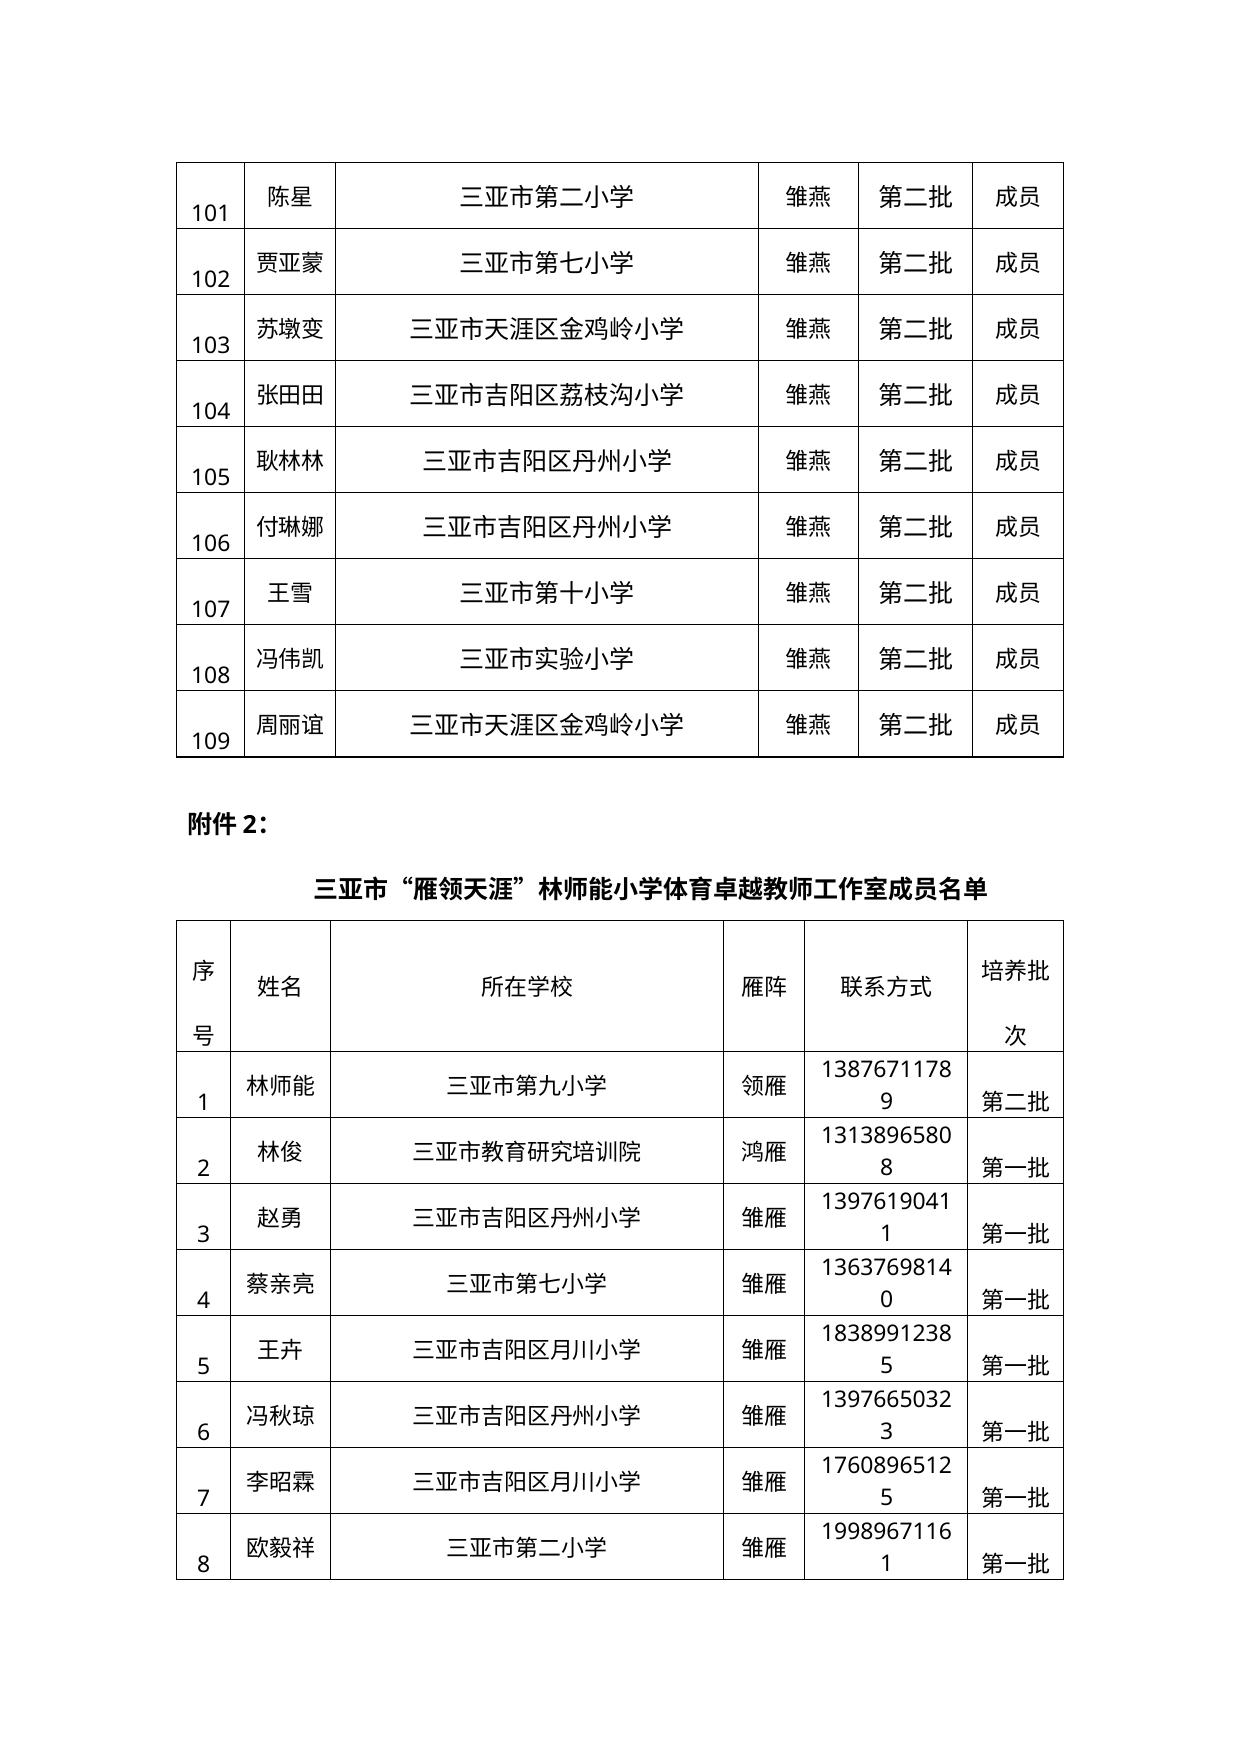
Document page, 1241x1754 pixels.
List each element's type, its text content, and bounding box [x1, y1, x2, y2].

table_cell 8 [177, 1514, 230, 1579]
table_cell 雏燕 [759, 361, 858, 426]
table_cell 林师能 [231, 1052, 330, 1117]
table_cell 2 [177, 1118, 230, 1183]
table_cell 雏燕 [759, 163, 858, 228]
table_cell 雏雁 [724, 1382, 804, 1447]
table_cell 107 [177, 559, 244, 624]
table_cell 雏燕 [759, 691, 858, 756]
table_cell 三亚市第七小学 [331, 1250, 723, 1315]
table_header 联系方式 [805, 921, 967, 1051]
table_cell 106 [177, 493, 244, 558]
table_cell 雏雁 [724, 1316, 804, 1381]
table_cell 19989671161 [805, 1514, 967, 1579]
table_cell 成员 [973, 493, 1063, 558]
table_cell 三亚市吉阳区丹州小学 [336, 427, 758, 492]
table_cell 赵勇 [231, 1184, 330, 1249]
table_cell 三亚市吉阳区丹州小学 [336, 493, 758, 558]
table_cell 贾亚蒙 [245, 229, 335, 294]
table_cell 李昭霖 [231, 1448, 330, 1513]
table_cell 第一批 [968, 1316, 1063, 1381]
table_cell 7 [177, 1448, 230, 1513]
table_cell 13138965808 [805, 1118, 967, 1183]
table_cell 第二批 [859, 625, 972, 690]
table_cell 第二批 [859, 163, 972, 228]
table_cell 雏雁 [724, 1184, 804, 1249]
table_cell 成员 [973, 361, 1063, 426]
table_cell 17608965125 [805, 1448, 967, 1513]
table_cell 苏墩变 [245, 295, 335, 360]
table_cell 5 [177, 1316, 230, 1381]
table_cell 13976190411 [805, 1184, 967, 1249]
table_cell 3 [177, 1184, 230, 1249]
table_cell 三亚市第七小学 [336, 229, 758, 294]
table_cell 第二批 [859, 493, 972, 558]
table_cell 三亚市实验小学 [336, 625, 758, 690]
table_cell 第一批 [968, 1184, 1063, 1249]
table_cell 三亚市第九小学 [331, 1052, 723, 1117]
table_cell 三亚市天涯区金鸡岭小学 [336, 691, 758, 756]
table_cell 第二批 [968, 1052, 1063, 1117]
table_cell 雏燕 [759, 559, 858, 624]
table_cell 张田田 [245, 361, 335, 426]
table_cell 三亚市第二小学 [336, 163, 758, 228]
table_cell 领雁 [724, 1052, 804, 1117]
table_cell 第一批 [968, 1448, 1063, 1513]
table_cell 成员 [973, 295, 1063, 360]
text 三亚市“雁领天涯”林师能小学体育卓越教师工作室成员名单 [187, 855, 1053, 920]
table_cell 13637698140 [805, 1250, 967, 1315]
table_cell 成员 [973, 691, 1063, 756]
table_cell 三亚市吉阳区月川小学 [331, 1316, 723, 1381]
table_cell 第二批 [859, 229, 972, 294]
table_cell 第一批 [968, 1514, 1063, 1579]
table_cell 雏燕 [759, 229, 858, 294]
table_cell 陈星 [245, 163, 335, 228]
table_cell 王卉 [231, 1316, 330, 1381]
table_cell 13876711789 [805, 1052, 967, 1117]
table_header 培养批次 [968, 921, 1063, 1051]
table_cell 雏燕 [759, 427, 858, 492]
table_cell 103 [177, 295, 244, 360]
table_cell 第一批 [968, 1118, 1063, 1183]
table_cell 第二批 [859, 427, 972, 492]
table_cell 成员 [973, 559, 1063, 624]
table_cell 第一批 [968, 1250, 1063, 1315]
table_cell 第二批 [859, 295, 972, 360]
table_cell 雏燕 [759, 625, 858, 690]
table_cell 雏燕 [759, 493, 858, 558]
table_cell 三亚市天涯区金鸡岭小学 [336, 295, 758, 360]
table_cell 雏雁 [724, 1514, 804, 1579]
table_cell 102 [177, 229, 244, 294]
table_cell 三亚市吉阳区丹州小学 [331, 1382, 723, 1447]
table_cell 104 [177, 361, 244, 426]
table_cell 第二批 [859, 559, 972, 624]
table_cell 蔡亲亮 [231, 1250, 330, 1315]
table_cell 成员 [973, 229, 1063, 294]
table_cell 成员 [973, 163, 1063, 228]
table_cell 第一批 [968, 1382, 1063, 1447]
table_cell 4 [177, 1250, 230, 1315]
table_cell 三亚市吉阳区月川小学 [331, 1448, 723, 1513]
table_cell 6 [177, 1382, 230, 1447]
table_cell 18389912385 [805, 1316, 967, 1381]
table_cell 冯秋琼 [231, 1382, 330, 1447]
table_header 序号 [177, 921, 230, 1051]
table_cell 成员 [973, 427, 1063, 492]
table_cell 雏雁 [724, 1448, 804, 1513]
table_header 雁阵 [724, 921, 804, 1051]
table_cell 三亚市吉阳区丹州小学 [331, 1184, 723, 1249]
table_cell 付琳娜 [245, 493, 335, 558]
table_header 姓名 [231, 921, 330, 1051]
table_cell 三亚市第十小学 [336, 559, 758, 624]
text 附件2： [187, 790, 1053, 855]
table_cell 林俊 [231, 1118, 330, 1183]
table_cell 雏雁 [724, 1250, 804, 1315]
table_cell 冯伟凯 [245, 625, 335, 690]
table_cell 108 [177, 625, 244, 690]
table_cell 第二批 [859, 361, 972, 426]
table_cell 三亚市吉阳区荔枝沟小学 [336, 361, 758, 426]
table_cell 周丽谊 [245, 691, 335, 756]
table_cell 第二批 [859, 691, 972, 756]
table_cell 成员 [973, 625, 1063, 690]
table_cell 王雪 [245, 559, 335, 624]
table_header 所在学校 [331, 921, 723, 1051]
table_cell 109 [177, 691, 244, 756]
table_cell 三亚市第二小学 [331, 1514, 723, 1579]
table_cell 耿林林 [245, 427, 335, 492]
table_cell 雏燕 [759, 295, 858, 360]
table_cell 13976650323 [805, 1382, 967, 1447]
table_cell 欧毅祥 [231, 1514, 330, 1579]
table_cell 鸿雁 [724, 1118, 804, 1183]
table_cell 1 [177, 1052, 230, 1117]
table_cell 三亚市教育研究培训院 [331, 1118, 723, 1183]
table_cell 105 [177, 427, 244, 492]
table_cell 101 [177, 163, 244, 228]
